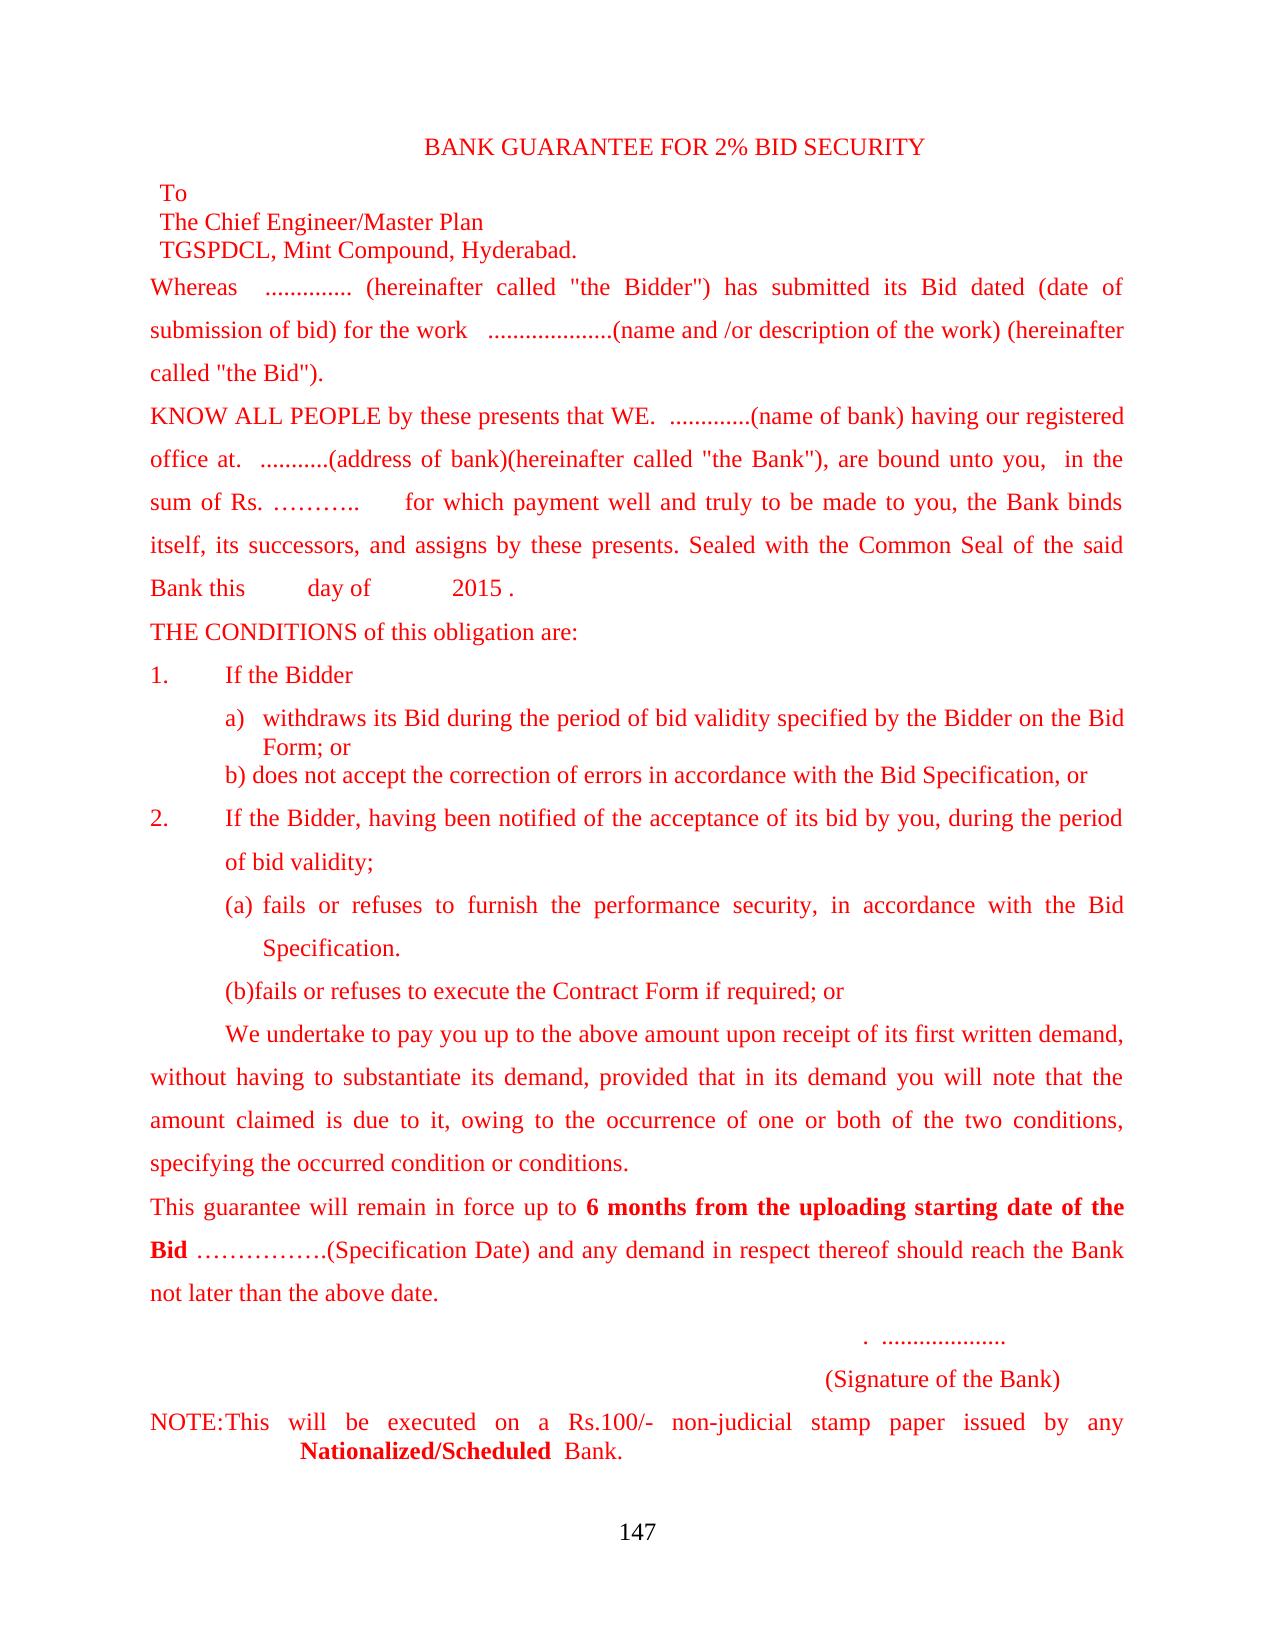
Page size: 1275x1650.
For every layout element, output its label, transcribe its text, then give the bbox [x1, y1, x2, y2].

text (b)fails or refuses to execute the Contract Form if required; or [150, 976, 1125, 1005]
text To [159, 178, 1125, 207]
text Whereas .............. (hereinafter called "the Bidder") has submitted its Bid dated (date of submission of bid) for the work ....................(name and /or description of the work) (hereinafter called "the Bid"). [150, 272, 1125, 387]
text THE CONDITIONS of this obligation are: [150, 617, 1125, 645]
text 1. If the Bidder [150, 660, 1125, 688]
text (a) fails or refuses to furnish the performance security, in accordance with the Bid Specification. [150, 890, 1125, 962]
text We undertake to pay you up to the above amount upon receipt of its first written demand, without having to substantiate its demand, provided that in its demand you will note that the amount claimed is due to it, owing to the occurrence of one or both of the two conditions, specifying the occurred condition or conditions. [150, 1019, 1125, 1177]
text BANK GUARANTEE FOR 2% BID SECURITY [225, 132, 1125, 161]
text This guarantee will remain in force up to 6 months from the uploading starting date of the Bid …………….(Specification Date) and any demand in respect thereof should reach the Bank not later than the above date. [150, 1192, 1125, 1307]
text . .................... [150, 1321, 1125, 1350]
text 2. If the Bidder, having been notified of the acceptance of its bid by you, during the period of bid validity; [150, 803, 1125, 875]
text NOTE: This will be executed on a Rs.100/- non-judicial stamp paper issued by any Nationalized/Scheduled Bank. [150, 1407, 1125, 1465]
text The Chief Engineer/Master Plan [159, 207, 1125, 236]
text (Signature of the Bank) [150, 1364, 1125, 1393]
text a) withdraws its Bid during the period of bid validity specified by the Bidder on the Bid Form; or [225, 703, 1125, 760]
text TGSPDCL, Mint Compound, Hyderabad. [159, 236, 1125, 264]
text KNOW ALL PEOPLE by these presents that WE. .............(name of bank) having our registered office at. ...........(address of bank)(hereinafter called "the Bank"), are bound unto you, in the sum of Rs. ……….. for which payment well and truly to be made to you, the Bank binds itself, its successors, and assigns by these presents. Sealed with the Common Seal of the said Bank this day of 2015 . [150, 401, 1125, 602]
text b) does not accept the correction of errors in accordance with the Bid Specification, or [150, 760, 1125, 789]
